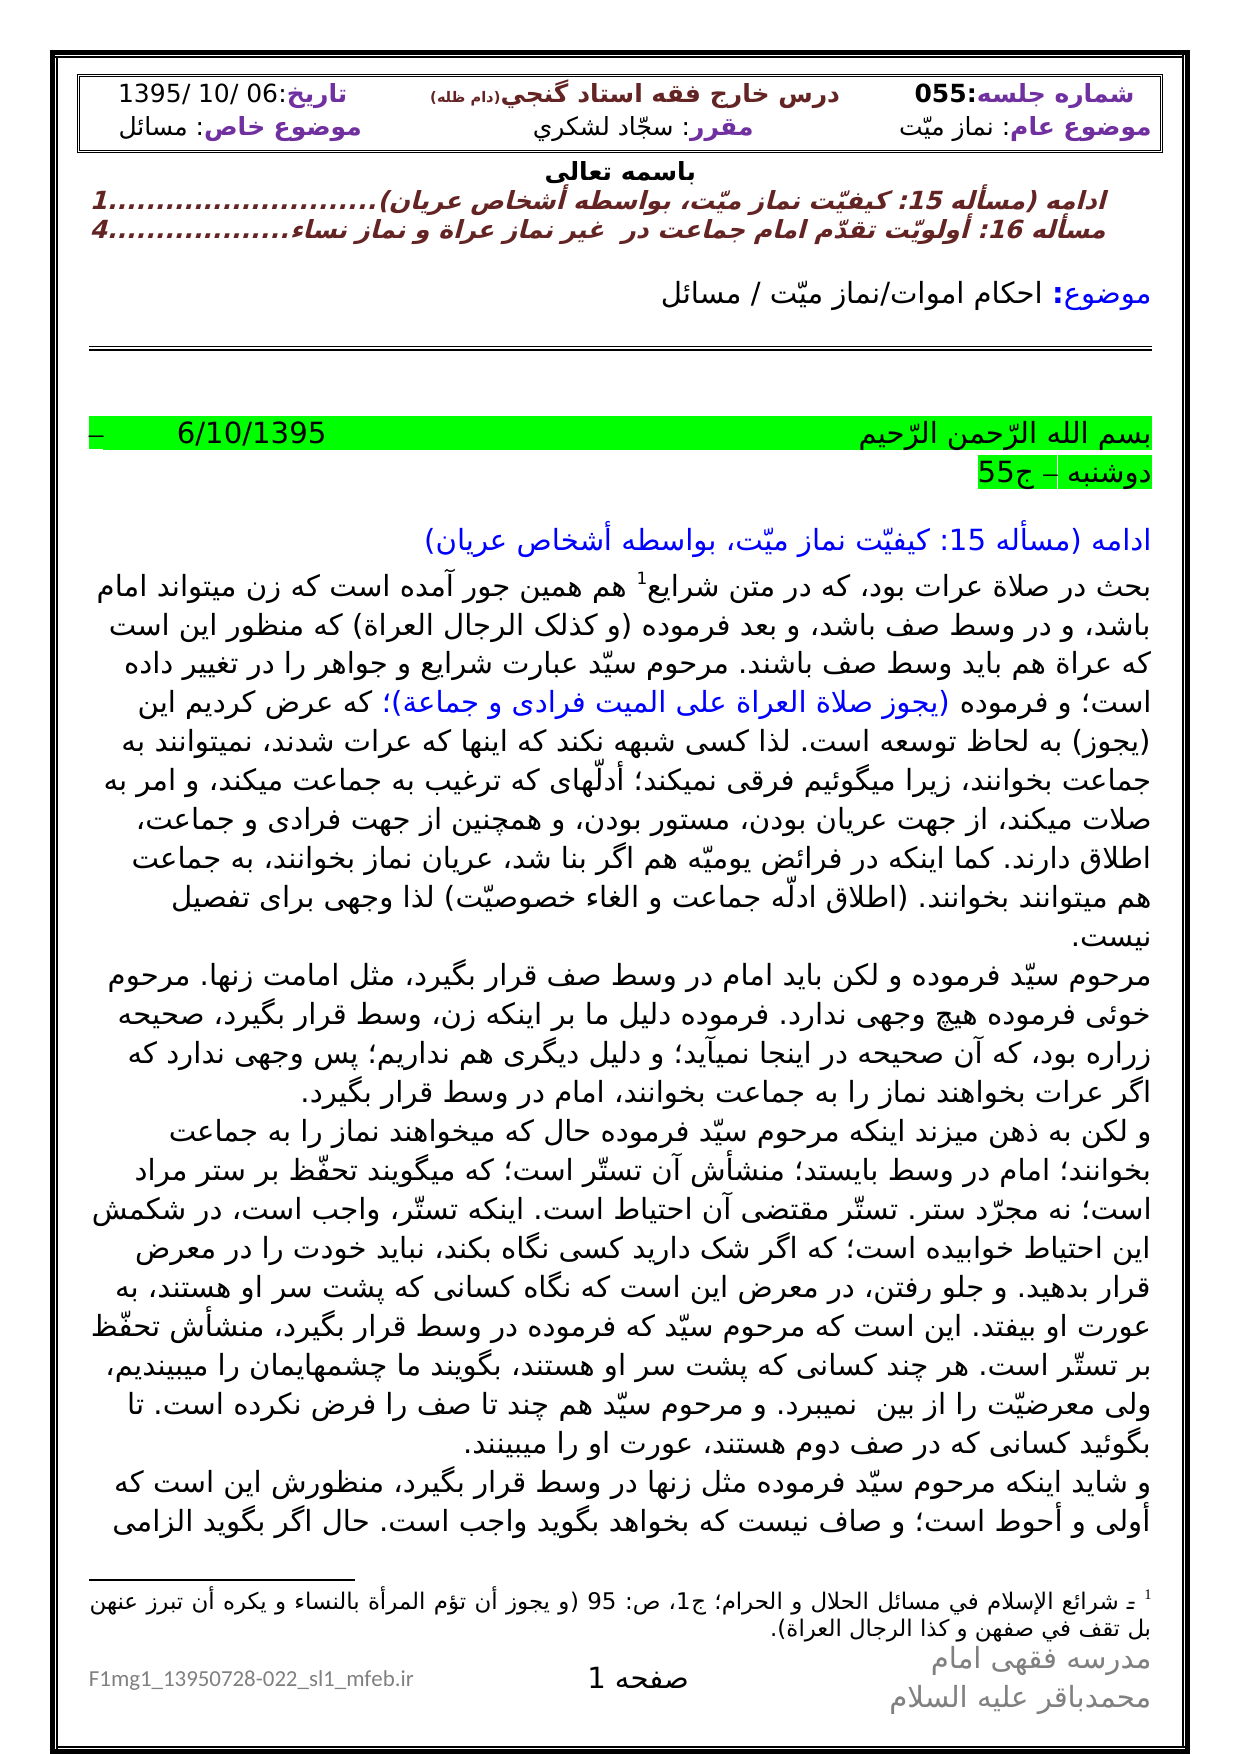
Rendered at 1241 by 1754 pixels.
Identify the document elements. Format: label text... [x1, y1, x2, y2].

text و لکن به ذهن میزند اینکه مرحوم سیّد فرموده حال که میخواهند نماز را به جماعت بخوانند؛ امام در وسط بایستد؛ منشأش آن تستّر است؛ که میگویند تحفّظ بر ستر مراد است؛ نه مجرّد ستر. تستّر مقتضی آن احتیاط است. اینکه تستّر، واجب است، در شکمش این احتیاط خوابیده است؛ که اگر شک دارید کسی نگاه بکند، نباید خودت را در معرض قرار بدهید. و جلو رفتن، در معرض این است که نگاه کسانی که پشت سر او هستند، به عورت او بیفتد. این است که مرحوم سیّد که فرموده در وسط قرار بگیرد، منشأش تحفّظ بر تستّر است. هر چند کسانی که پشت سر او هستند، بگویند ما چشمهایمان را میبیندیم، ولی معرضیّت را از بین نمیبرد. و مرحوم سیّد هم چند تا صف را فرض نکرده است. تا بگوئید کسانی که در صف دوم هستند، عورت او را میبینند. [89, 1114, 1152, 1460]
text ادامه (مسأله 15: کیفیّت نماز میّت، بواسطه أشخاص عریان) 1 [89, 186, 1106, 215]
text باسمه تعالی [89, 157, 1152, 186]
subtitle ادامه (مسأله 15: کیفیّت نماز میّت، بواسطه أشخاص عریان) [89, 524, 1152, 558]
text بحث در صلاة عرات بود، که در متن شرایع هم همین جور آمده است که زن میتواند امام باشد، و در وسط صف باشد، و بعد فرموده (و کذلک الرجال العراة) که منظور این است که عراة هم باید وسط صف باشند. مرحوم سیّد عبارت شرایع و جواهر را در تغییر داده است؛ و فرموده (يجوز صلاة العراة على الميت فرادى و جماعة‌)؛ که عرض کردیم این (یجوز) به لحاظ توسعه است. لذا کسی شبهه نکند که اینها که عرات شدند، نمیتوانند به جماعت بخوانند، زیرا میگوئیم فرقی نمیکند؛ أدلّهای که ترغیب به جماعت میکند، و امر به صلات میکند، از جهت عریان بودن، مستور بودن، و همچنین از جهت فرادی و جماعت، اطلاق دارند. کما اینکه در فرائض یومیّه هم اگر بنا شد، عریان نماز بخوانند، به جماعت هم میتوانند بخوانند. (اطلاق ادلّه جماعت و الغاء خصوصیّت) لذا وجهی برای تفصیل نیست. [89, 569, 1152, 953]
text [89, 1465, 1152, 1538]
text موضوع: احکام اموات/نماز میّت / مسائل [89, 277, 1152, 311]
text مرحوم سیّد فرموده و لکن باید امام در وسط صف قرار بگیرد، مثل امامت زنها. مرحوم خوئی فرموده هیچ وجهی ندارد. فرموده دلیل ما بر اینکه زن، وسط قرار بگیرد، صحیحه زراره بود، که آن صحیحه در اینجا نمیآید؛ و دلیل دیگری هم نداریم؛ پس وجهی ندارد که اگر عرات بخواهند نماز را به جماعت بخوانند، امام در وسط قرار بگیرد. [89, 958, 1152, 1109]
text مسأله 16: أولویّت تقدّم امام جماعت در غیر نماز عراة و نماز نساء 4 [89, 215, 1106, 244]
text بسم الله الرّحمن الرّحیم 6/10/1395 – دوشنبه – ج55 [89, 449, 1152, 489]
